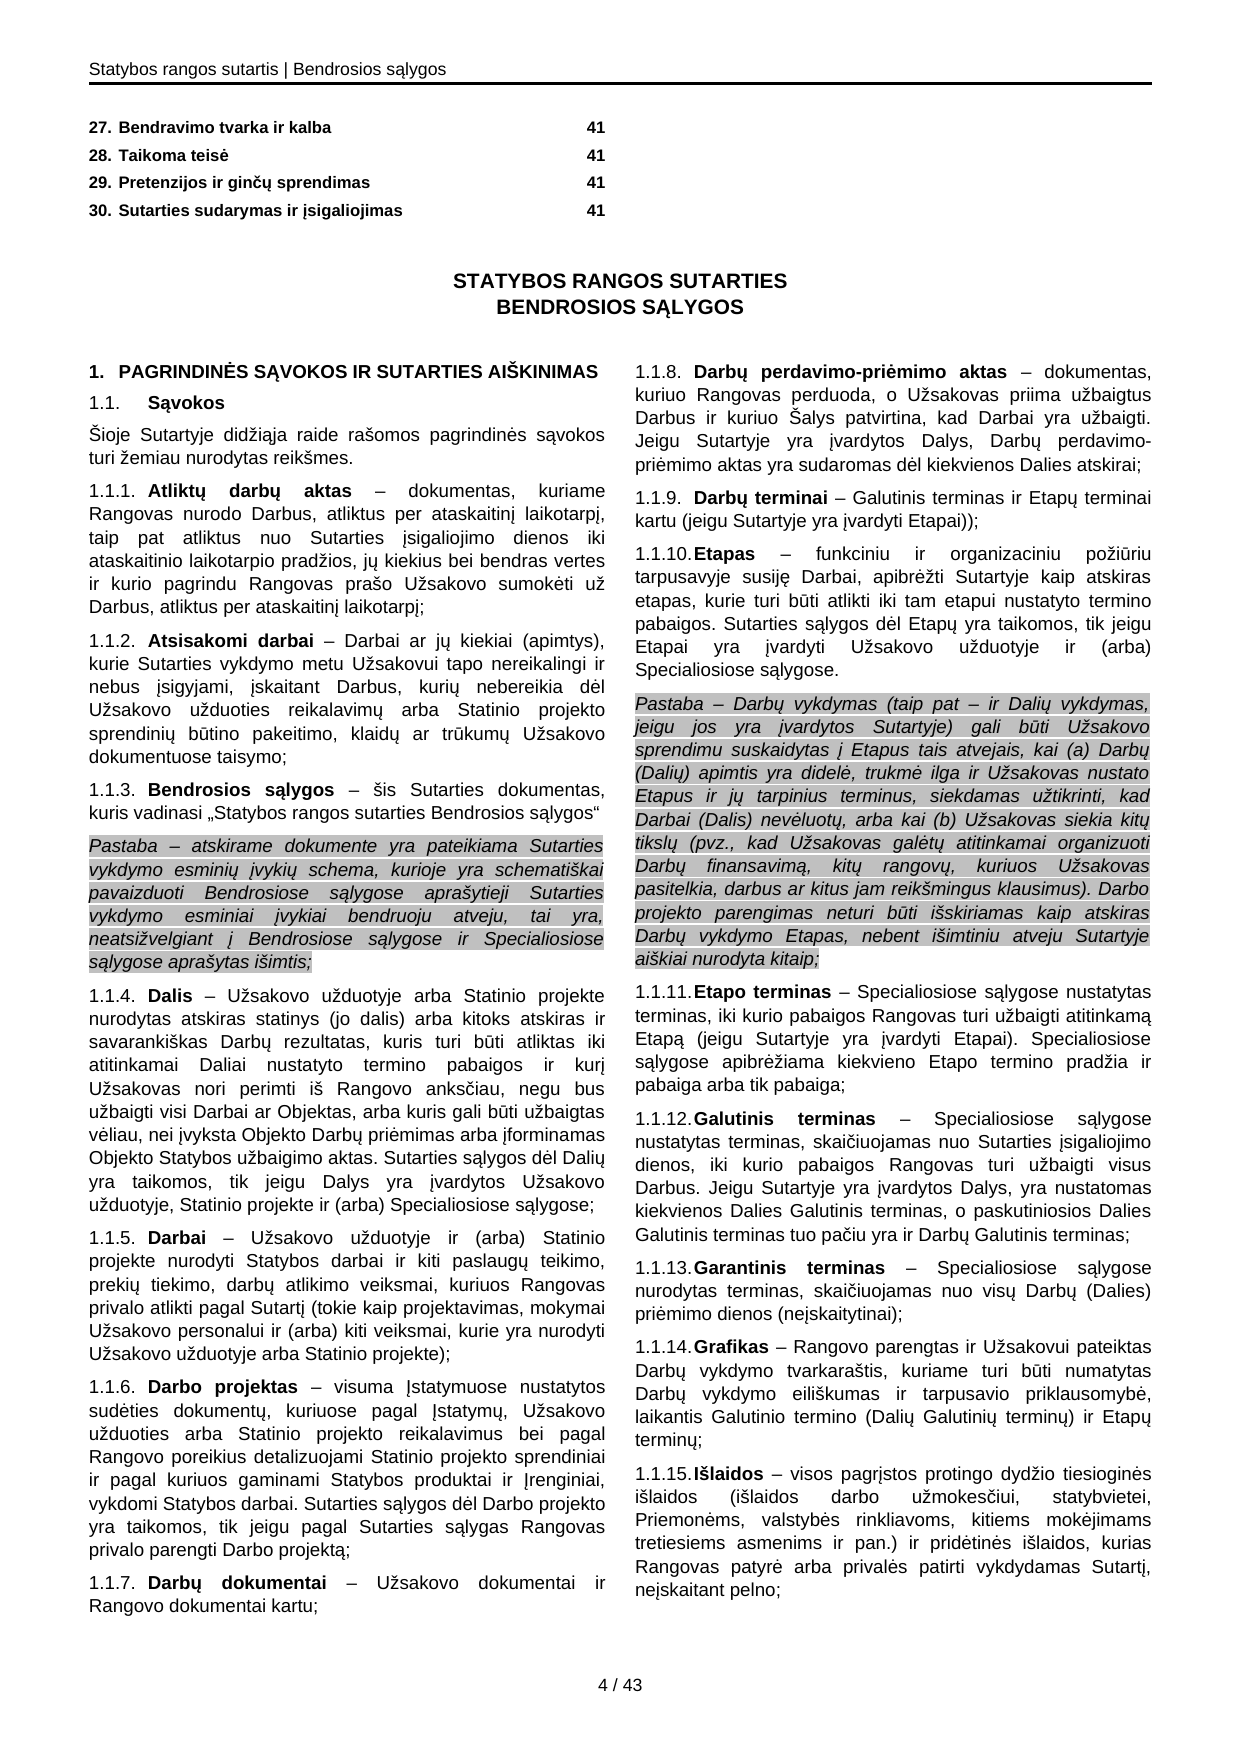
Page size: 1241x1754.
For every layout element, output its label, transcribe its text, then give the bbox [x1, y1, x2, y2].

text Pastaba – atskirame dokumente yra pateikiama Sutarties vykdymo esminių įvykių schema, kurioje yra schematiškai pavaizduoti Bendrosiose sąlygose aprašytieji Sutarties vykdymo esminiai įvykiai bendruoju atveju, tai yra, neatsižvelgiant į Bendrosiose sąlygose ir Specialiosiose sąlygose aprašytas išimtis; [89, 835, 605, 973]
list Etapas – funkciniu ir organizaciniu požiūriu tarpusavyje susiję Darbai, apibrėžti Sutartyje kaip atskiras etapas, kurie turi būti atlikti iki tam etapui nustatyto termino pabaigos. Sutarties sąlygos dėl Etapų yra taikomos, tik jeigu Etapai yra įvardyti Užsakovo užduotyje ir (arba) Specialiosiose sąlygose. [635, 543, 1152, 681]
list Dalis – Užsakovo užduotyje arba Statinio projekte nurodytas atskiras statinys (jo dalis) arba kitoks atskiras ir savarankiškas Darbų rezultatas, kuris turi būti atliktas iki atitinkamai Daliai nustatyto termino pabaigos ir kurį Užsakovas nori perimti iš Rangovo anksčiau, negu bus užbaigti visi Darbai ar Objektas, arba kuris gali būti užbaigtas vėliau, nei įvyksta Objekto Darbų priėmimas arba įforminamas Objekto Statybos užbaigimo aktas. Sutarties sąlygos dėl Dalių yra taikomos, tik jeigu Dalys yra įvardytos Užsakovo užduotyje, Statinio projekte ir (arba) Specialiosiose sąlygose; [89, 984, 605, 1215]
list Darbų dokumentai – Užsakovo dokumentai ir Rangovo dokumentai kartu; [89, 1572, 605, 1617]
text Pastaba – Darbų vykdymas (taip pat – ir Dalių vykdymas, jeigu jos yra įvardytos Sutartyje) gali būti Užsakovo sprendimu suskaidytas į Etapus tais atvejais, kai (a) Darbų (Dalių) apimtis yra didelė, trukmė ilga ir Užsakovas nustato Etapus ir jų tarpinius terminus, siekdamas užtikrinti, kad Darbai (Dalis) nevėluotų, arba kai (b) Užsakovas siekia kitų tikslų (pvz., kad Užsakovas galėtų atitinkamai organizuoti Darbų finansavimą, kitų rangovų, kuriuos Užsakovas pasitelkia, darbus ar kitus jam reikšmingus klausimus). Darbo projekto parengimas neturi būti išskiriamas kaip atskiras Darbų vykdymo Etapas, nebent išimtiniu atveju Sutartyje aiškiai nurodyta kitaip; [635, 692, 1152, 969]
list Atsisakomi darbai – Darbai ar jų kiekiai (apimtys), kurie Sutarties vykdymo metu Užsakovui tapo nereikalingi ir nebus įsigyjami, įskaitant Darbus, kurių nebereikia dėl Užsakovo užduoties reikalavimų arba Statinio projekto sprendinių būtino pakeitimo, klaidų ar trūkumų Užsakovo dokumentuose taisymo; [89, 629, 605, 767]
text 30. Sutarties sudarymas ir įsigaliojimas 41 [89, 201, 1152, 220]
text Šioje Sutartyje didžiąja raide rašomos pagrindinės sąvokos turi žemiau nurodytas reikšmes. [89, 423, 605, 468]
text 29. Pretenzijos ir ginčų sprendimas 41 [89, 173, 1152, 192]
list Bendrosios sąlygos – šis Sutarties dokumentas, kuris vadinasi „Statybos rangos sutarties Bendrosios sąlygos“ [89, 779, 605, 823]
subtitle Sąvokos [89, 392, 605, 413]
list Darbų perdavimo-priėmimo aktas – dokumentas, kuriuo Rangovas perduoda, o Užsakovas priima užbaigtus Darbus ir kuriuo Šalys patvirtina, kad Darbai yra užbaigti. Jeigu Sutartyje yra įvardytos Dalys, Darbų perdavimo-priėmimo aktas yra sudaromas dėl kiekvienos Dalies atskirai; [635, 360, 1152, 475]
list Galutinis terminas – Specialiosiose sąlygose nustatytas terminas, skaičiuojamas nuo Sutarties įsigaliojimo dienos, iki kurio pabaigos Rangovas turi užbaigti visus Darbus. Jeigu Sutartyje yra įvardytos Dalys, yra nustatomas kiekvienos Dalies Galutinis terminas, o paskutiniosios Dalies Galutinis terminas tuo pačiu yra ir Darbų Galutinis terminas; [635, 1107, 1152, 1245]
list Atliktų darbų aktas – dokumentas, kuriame Rangovas nurodo Darbus, atliktus per ataskaitinį laikotarpį, taip pat atliktus nuo Sutarties įsigaliojimo dienos iki ataskaitinio laikotarpio pradžios, jų kiekius bei bendras vertes ir kurio pagrindu Rangovas prašo Užsakovo sumokėti už Darbus, atliktus per ataskaitinį laikotarpį; [89, 480, 605, 618]
list Etapo terminas – Specialiosiose sąlygose nustatytas terminas, iki kurio pabaigos Rangovas turi užbaigti atitinkamą Etapą (jeigu Sutartyje yra įvardyti Etapai). Specialiosiose sąlygose apibrėžiama kiekvieno Etapo termino pradžia ir pabaiga arba tik pabaiga; [635, 981, 1152, 1096]
text 27. Bendravimo tvarka ir kalba 41 [89, 118, 1152, 137]
list Darbo projektas – visuma Įstatymuose nustatytos sudėties dokumentų, kuriuose pagal Įstatymų, Užsakovo užduoties arba Statinio projekto reikalavimus bei pagal Rangovo poreikius detalizuojami Statinio projekto sprendiniai ir pagal kuriuos gaminami Statybos produktai ir Įrenginiai, vykdomi Statybos darbai. Sutarties sąlygos dėl Darbo projekto yra taikomos, tik jeigu pagal Sutarties sąlygas Rangovas privalo parengti Darbo projektą; [89, 1376, 605, 1560]
text 28. Taikoma teisė 41 [89, 146, 1152, 165]
text STATYBOS RANGOS SUTARTIES BENDROSIOS SĄLYGOS [89, 269, 1152, 318]
list Garantinis terminas – Specialiosiose sąlygose nurodytas terminas, skaičiuojamas nuo visų Darbų (Dalies) priėmimo dienos (neįskaitytinai); [635, 1257, 1152, 1325]
list Darbai – Užsakovo užduotyje ir (arba) Statinio projekte nurodyti Statybos darbai ir kiti paslaugų teikimo, prekių tiekimo, darbų atlikimo veiksmai, kuriuos Rangovas privalo atlikti pagal Sutartį (tokie kaip projektavimas, mokymai Užsakovo personalui ir (arba) kiti veiksmai, kurie yra nurodyti Užsakovo užduotyje arba Statinio projekte); [89, 1227, 605, 1364]
list Darbų terminai – Galutinis terminas ir Etapų terminai kartu (jeigu Sutartyje yra įvardyti Etapai)); [635, 487, 1152, 531]
subtitle Pagrindinės sąvokos ir Sutarties aiškinimas [89, 360, 605, 382]
list Išlaidos – visos pagrįstos protingo dydžio tiesioginės išlaidos (išlaidos darbo užmokesčiui, statybvietei, Priemonėms, valstybės rinkliavoms, kitiems mokėjimams tretiesiems asmenims ir pan.) ir pridėtinės išlaidos, kurias Rangovas patyrė arba privalės patirti vykdydamas Sutartį, neįskaitant pelno; [635, 1462, 1152, 1600]
list Grafikas – Rangovo parengtas ir Užsakovui pateiktas Darbų vykdymo tvarkaraštis, kuriame turi būti numatytas Darbų vykdymo eiliškumas ir tarpusavio priklausomybė, laikantis Galutinio termino (Dalių Galutinių terminų) ir Etapų terminų; [635, 1336, 1152, 1451]
